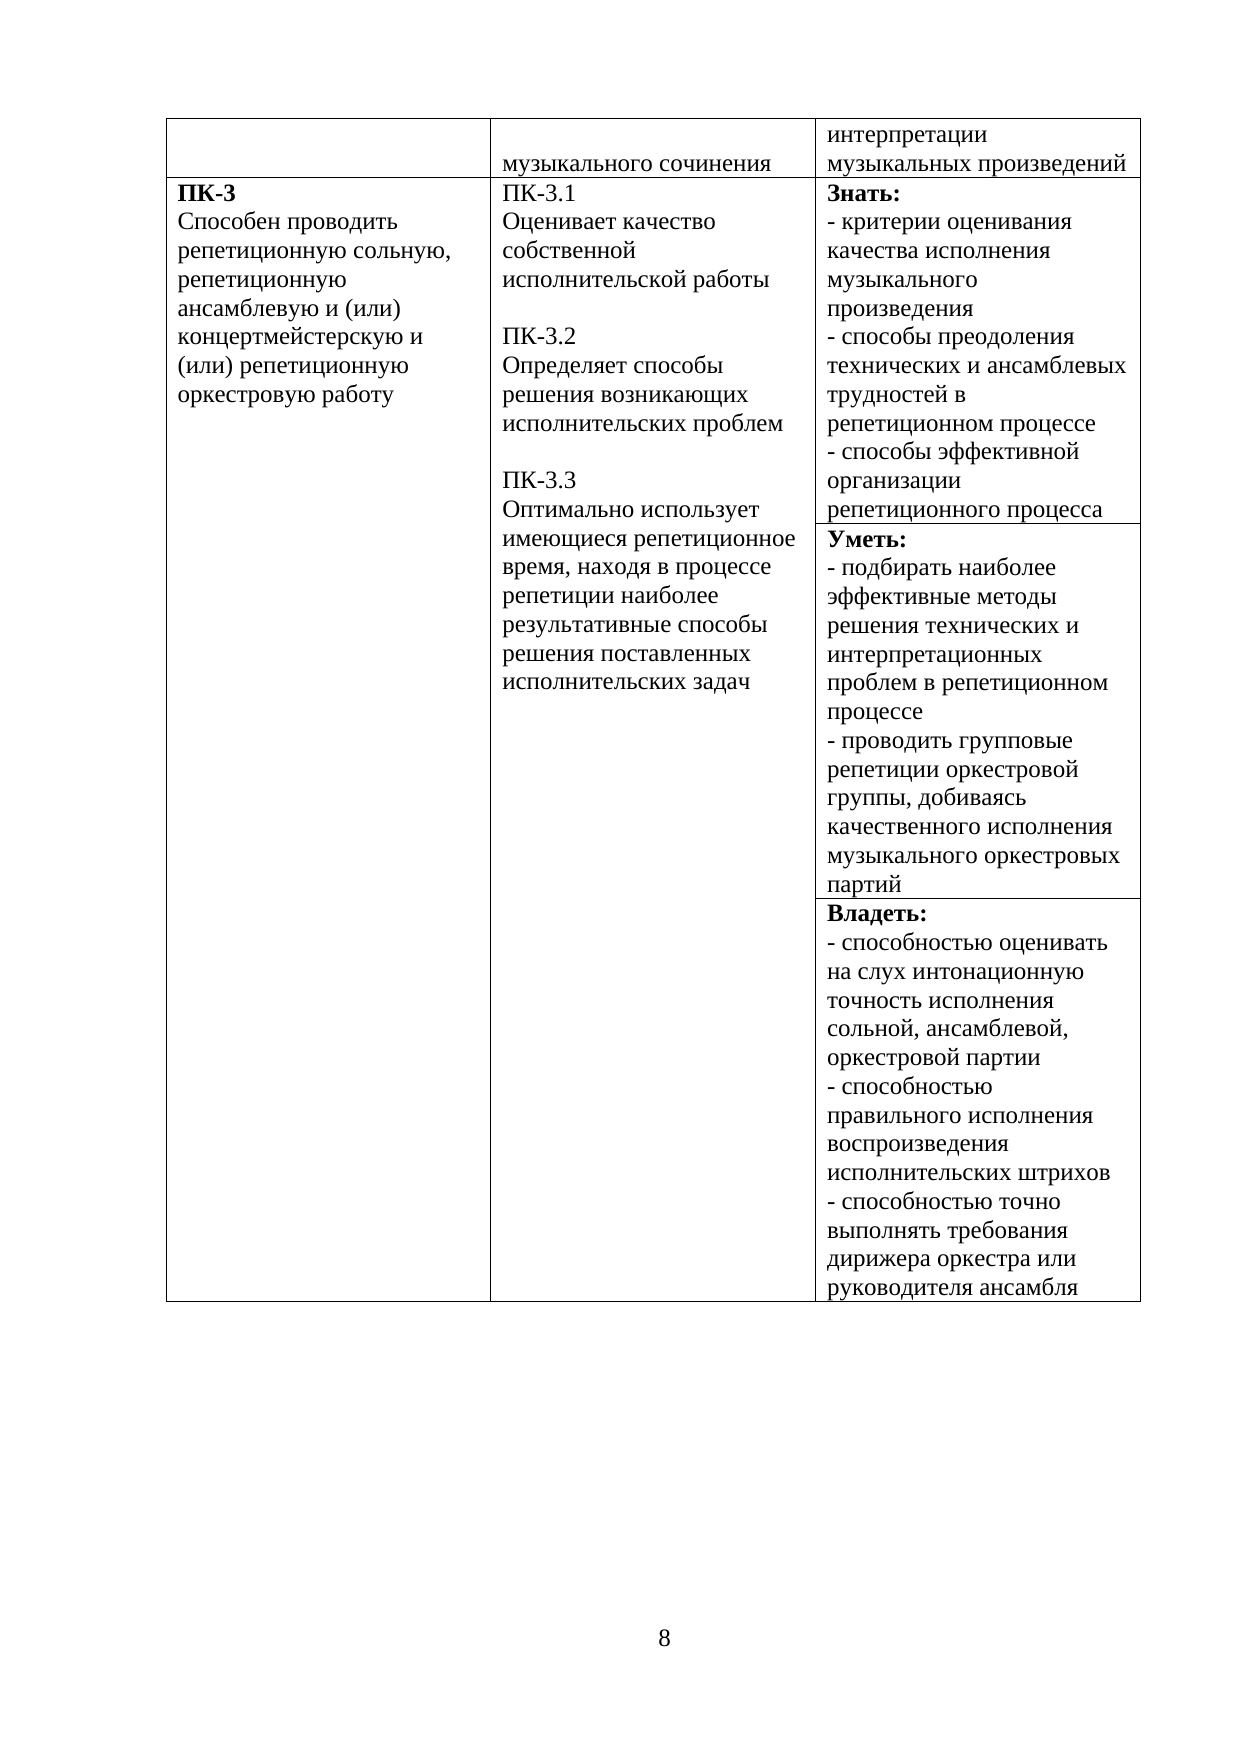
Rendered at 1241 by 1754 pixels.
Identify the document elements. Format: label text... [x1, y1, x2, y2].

table_cell ПК-3.1 Оценивает качество собственной исполнительской работы ПК-3.2 Определяет способы решения возникающих исполнительских проблем ПК-3.3 Оптимально использует имеющиеся репетиционное время, находя в процессе репетиции наиболее результативные способы решения поставленных исполнительских задач [491, 178, 815, 1301]
table_cell Знать: - критерии оценивания качества исполнения музыкального произведения - способы преодоления технических и ансамблевых трудностей в репетиционном процессе - способы эффективной организации репетиционного процесса [816, 178, 1140, 523]
table_cell ПК-3 Способен проводить репетиционную сольную, репетиционную ансамблевую и (или) концертмейстерскую и (или) репетиционную оркестровую работу [167, 178, 490, 1301]
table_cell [816, 119, 1140, 177]
table_cell Владеть: - способностью оценивать на слух интонационную точность исполнения сольной, ансамблевой, оркестровой партии - способностью правильного исполнения воспроизведения исполнительских штрихов - способностью точно выполнять требования дирижера оркестра или руководителя ансамбля [816, 899, 1140, 1301]
table_cell Уметь: - подбирать наиболее эффективные методы решения технических и интерпретационных проблем в репетиционном процессе - проводить групповые репетиции оркестровой группы, добиваясь качественного исполнения музыкального оркестровых партий [816, 524, 1140, 897]
